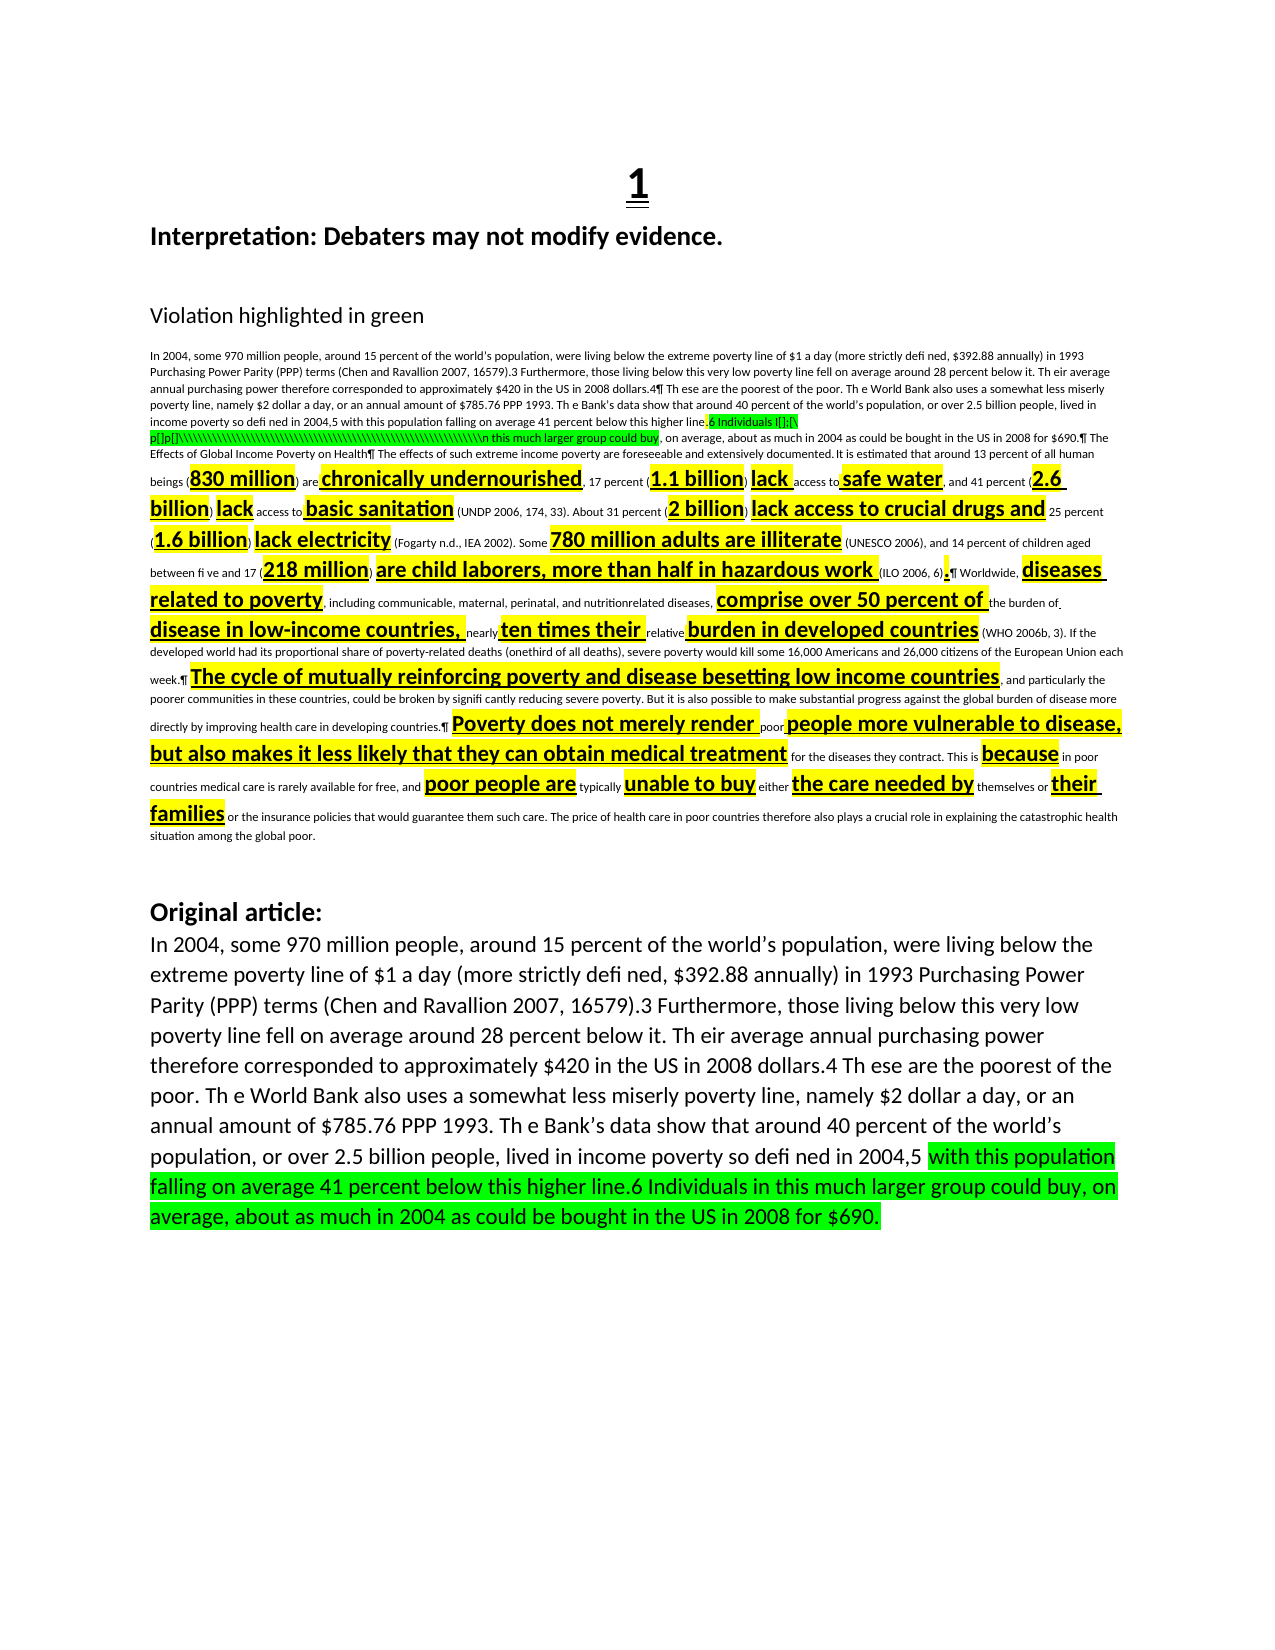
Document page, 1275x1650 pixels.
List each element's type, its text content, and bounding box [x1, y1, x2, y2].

text Violation highlighted in green [150, 301, 1125, 329]
text In 2004, some 970 million people, around 15 percent of the world’s population, were living below the extreme poverty line of $1 a day (more strictly defi ned, $392.88 annually) in 1993 Purchasing Power Parity (PPP) terms (Chen and Ravallion 2007, 16579).3 Furthermore, those living below this very low poverty line fell on average around 28 percent below it. Th eir average annual purchasing power therefore corresponded to approximately $420 in the US in 2008 dollars.4¶ Th ese are the poorest of the poor. Th e World Bank also uses a somewhat less miserly poverty line, namely $2 dollar a day, or an annual amount of $785.76 PPP 1993. Th e Bank’s data show that around 40 percent of the world’s population, or over 2.5 billion people, lived in income poverty so defi ned in 2004,5 with this population falling on average 41 percent below this higher line.6 Individuals I[];[\p[]p[]\\\\\\\\\\\\\\\\\\\\\\\\\\\\\\\\\\\\\\\\\\\\\\\\\\\\\\\\\\\\\\\n this much larger group could buy, on average, about as much in 2004 as could be bought in the US in 2008 for $690.¶ The Effects of Global Income Poverty on Health¶ The effects of such extreme income poverty are foreseeable and extensively documented. It is estimated that around 13 percent of all human beings (830 million) are chronically undernourished, 17 percent (1.1 billion) lack access to safe water, and 41 percent (2.6 billion) lack access to basic sanitation (UNDP 2006, 174, 33). About 31 percent (2 billion) lack access to crucial drugs and 25 percent (1.6 billion) lack electricity (Fogarty n.d., IEA 2002). Some 780 million adults are illiterate (UNESCO 2006), and 14 percent of children aged between fi ve and 17 (218 million) are child laborers, more than half in hazardous work (ILO 2006, 6).¶ Worldwide, diseases related to poverty, including communicable, maternal, perinatal, and nutritionrelated diseases, comprise over 50 percent of the burden of disease in low-income countries, nearly ten times their relative burden in developed countries (WHO 2006b, 3). If the developed world had its proportional share of poverty-related deaths (onethird of all deaths), severe poverty would kill some 16,000 Americans and 26,000 citizens of the European Union each week.¶ The cycle of mutually reinforcing poverty and disease besetting low income countries, and particularly the poorer communities in these countries, could be broken by signifi cantly reducing severe poverty. But it is also possible to make substantial progress against the global burden of disease more directly by improving health care in developing countries.¶ Poverty does not merely render poor people more vulnerable to disease, but also makes it less likely that they can obtain medical treatment for the diseases they contract. This is because in poor countries medical care is rarely available for free, and poor people are typically unable to buy either the care needed by themselves or their families or the insurance policies that would guarantee them such care. The price of health care in poor countries therefore also plays a crucial role in explaining the catastrophic health situation among the global poor. [150, 348, 1125, 844]
subtitle 1 [150, 154, 1125, 210]
subtitle Interpretation: Debaters may not modify evidence. [150, 219, 1125, 252]
subtitle Original article: [150, 895, 1125, 928]
text In 2004, some 970 million people, around 15 percent of the world’s population, were living below the extreme poverty line of $1 a day (more strictly defi ned, $392.88 annually) in 1993 Purchasing Power Parity (PPP) terms (Chen and Ravallion 2007, 16579).3 Furthermore, those living below this very low poverty line fell on average around 28 percent below it. Th eir average annual purchasing power therefore corresponded to approximately $420 in the US in 2008 dollars.4 Th ese are the poorest of the poor. Th e World Bank also uses a somewhat less miserly poverty line, namely $2 dollar a day, or an annual amount of $785.76 PPP 1993. Th e Bank’s data show that around 40 percent of the world’s population, or over 2.5 billion people, lived in income poverty so defi ned in 2004,5 with this population falling on average 41 percent below this higher line.6 Individuals in this much larger group could buy, on average, about as much in 2004 as could be bought in the US in 2008 for $690. [150, 930, 1125, 1230]
